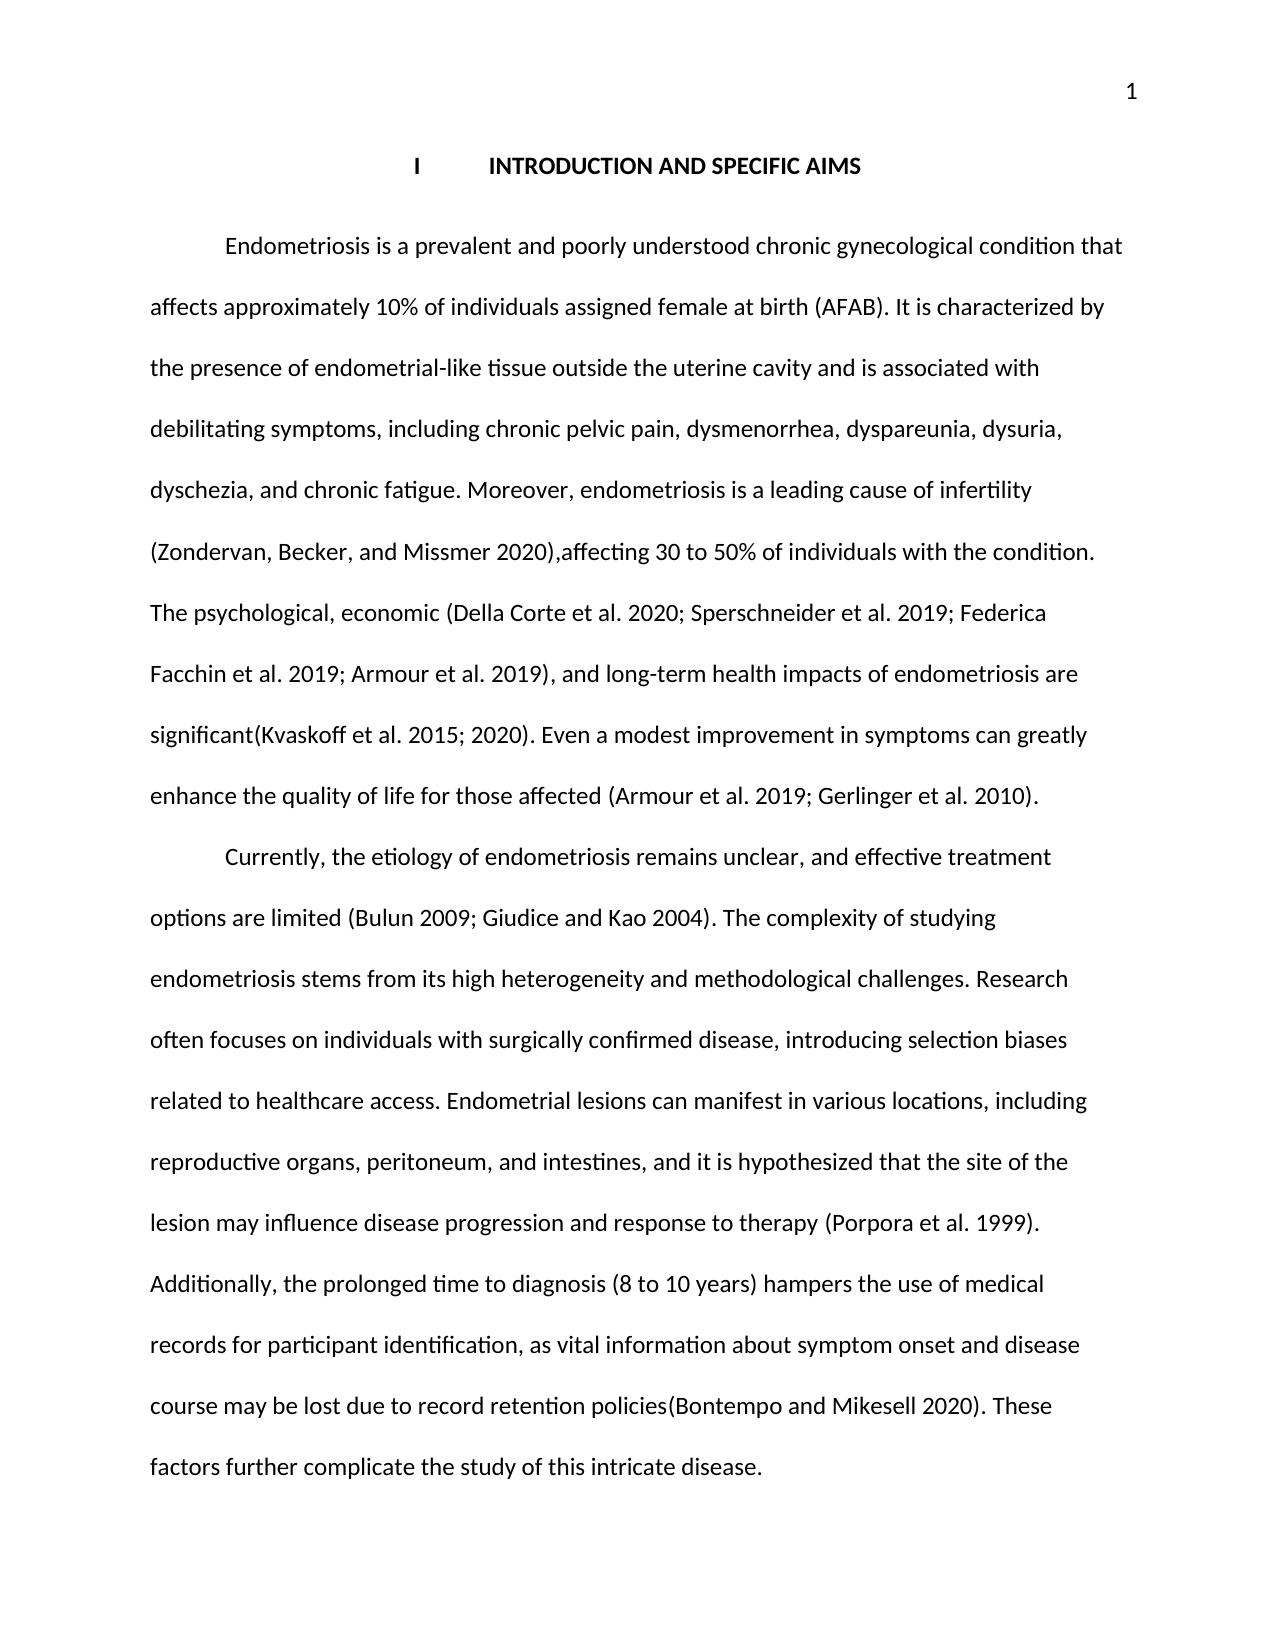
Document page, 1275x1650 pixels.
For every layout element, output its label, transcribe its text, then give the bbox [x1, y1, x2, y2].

subtitle I INTRODUCTION AND SPECIFIC AIMS [150, 150, 1125, 181]
text Endometriosis is a prevalent and poorly understood chronic gynecological condition that affects approximately 10% of individuals assigned female at birth (AFAB). It is characterized by the presence of endometrial-like tissue outside the uterine cavity and is associated with debilitating symptoms, including chronic pelvic pain, dysmenorrhea, dyspareunia, dysuria, dyschezia, and chronic fatigue. Moreover, endometriosis is a leading cause of infertility (Zondervan, Becker, and Missmer 2020),affecting 30 to 50% of individuals with the condition. The psychological, economic (Della Corte et al. 2020; Sperschneider et al. 2019; Federica Facchin et al. 2019; Armour et al. 2019), and long-term health impacts of endometriosis are significant(Kvaskoff et al. 2015; 2020). Even a modest improvement in symptoms can greatly enhance the quality of life for those affected (Armour et al. 2019; Gerlinger et al. 2010). [150, 231, 1125, 810]
text Currently, the etiology of endometriosis remains unclear, and effective treatment options are limited (Bulun 2009; Giudice and Kao 2004). The complexity of studying endometriosis stems from its high heterogeneity and methodological challenges. Research often focuses on individuals with surgically confirmed disease, introducing selection biases related to healthcare access. Endometrial lesions can manifest in various locations, including reproductive organs, peritoneum, and intestines, and it is hypothesized that the site of the lesion may influence disease progression and response to therapy (Porpora et al. 1999). Additionally, the prolonged time to diagnosis (8 to 10 years) hampers the use of medical records for participant identification, as vital information about symptom onset and disease course may be lost due to record retention policies(Bontempo and Mikesell 2020). These factors further complicate the study of this intricate disease. [150, 841, 1125, 1482]
